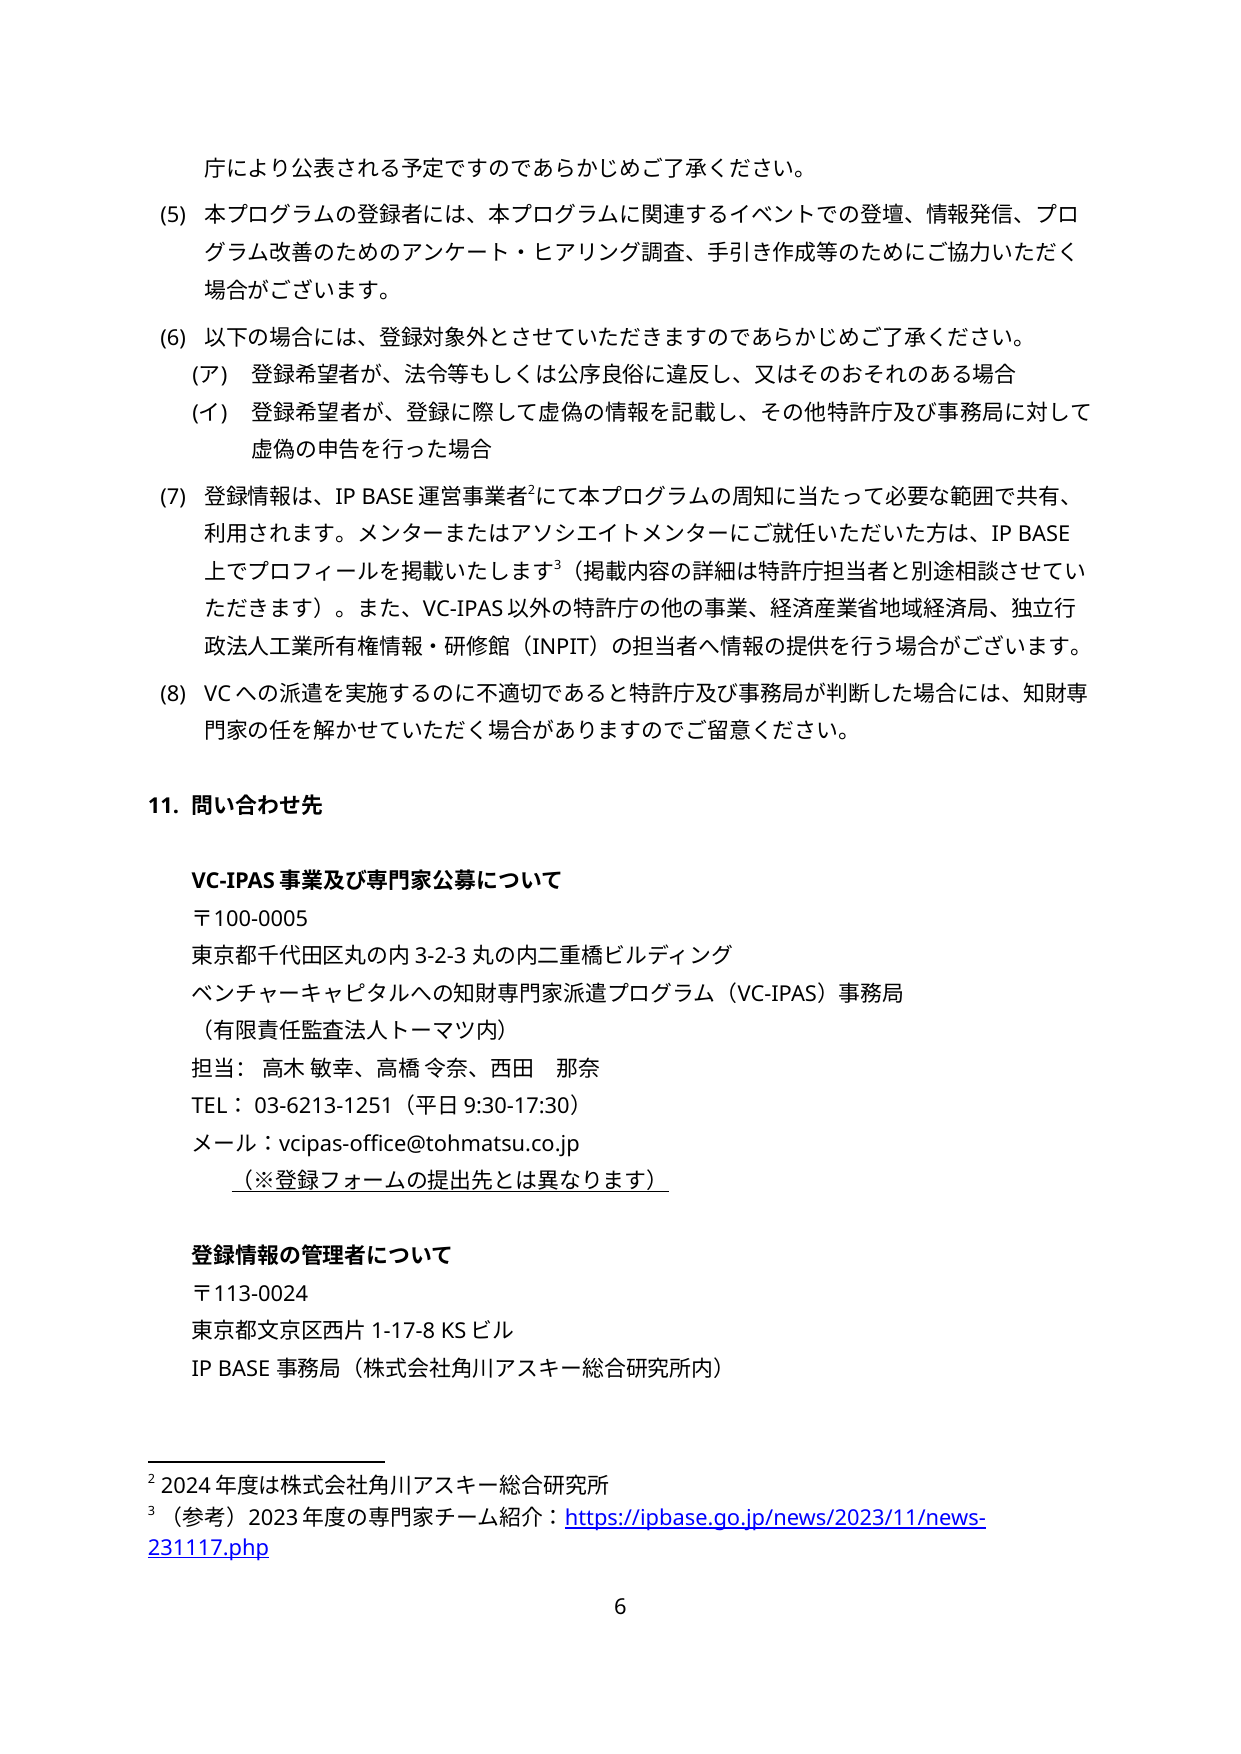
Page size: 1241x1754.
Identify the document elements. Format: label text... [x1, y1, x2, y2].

text 担当： 高木 敏幸、高橋 令奈、西田 那奈 [148, 1048, 1092, 1086]
list 登録情報は、IP BASE運営事業者にて本プログラムの周知に当たって必要な範囲で共有、利用されます。メンターまたはアソシエイトメンターにご就任いただいた方は、IP BASE上でプロフィールを掲載いたします（掲載内容の詳細は特許庁担当者と別途相談させていただきます）。また、VC-IPAS以外の特許庁の他の事業、経済産業省地域経済局、独立行政法人工業所有権情報・研修館（INPIT）の担当者へ情報の提供を行う場合がございます。 [160, 476, 1092, 664]
text VC-IPAS事業及び専門家公募について [148, 861, 1092, 898]
list 登録希望者が、法令等もしくは公序良俗に違反し、又はそのおそれのある場合 [192, 354, 1092, 392]
text ベンチャーキャピタルへの知財専門家派遣プログラム（VC-IPAS）事務局 [148, 973, 1092, 1011]
list 以下の場合には、登録対象外とさせていただきますのであらかじめご了承ください。 [160, 317, 1092, 354]
text メール：vcipas-office@tohmatsu.co.jp [148, 1123, 1092, 1161]
text （※登録フォームの提出先とは異なります） [148, 1161, 1092, 1198]
text TEL： 03-6213-1251（平日9:30-17:30） [148, 1086, 1092, 1123]
text 東京都千代田区丸の内3-2-3 丸の内二重橋ビルディング [148, 936, 1092, 973]
text IP BASE 事務局（株式会社角川アスキー総合研究所内） [148, 1348, 1092, 1386]
text 〒113-0024 [148, 1273, 1092, 1311]
list 登録希望者が、登録に際して虚偽の情報を記載し、その他特許庁及び事務局に対して虚偽の申告を行った場合 [192, 392, 1092, 467]
text 東京都文京区西片1-17-8 KSビル [148, 1311, 1092, 1348]
text （有限責任監査法人トーマツ内） [148, 1011, 1092, 1048]
text 〒100-0005 [148, 898, 1092, 936]
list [160, 148, 1092, 185]
subtitle 問い合わせ先 [148, 786, 1092, 823]
list VCへの派遣を実施するのに不適切であると特許庁及び事務局が判断した場合には、知財専門家の任を解かせていただく場合がありますのでご留意ください。 [160, 673, 1092, 748]
list 本プログラムの登録者には、本プログラムに関連するイベントでの登壇、情報発信、プログラム改善のためのアンケート・ヒアリング調査、手引き作成等のためにご協力いただく場合がございます。 [160, 195, 1092, 307]
text 登録情報の管理者について [148, 1236, 1092, 1273]
